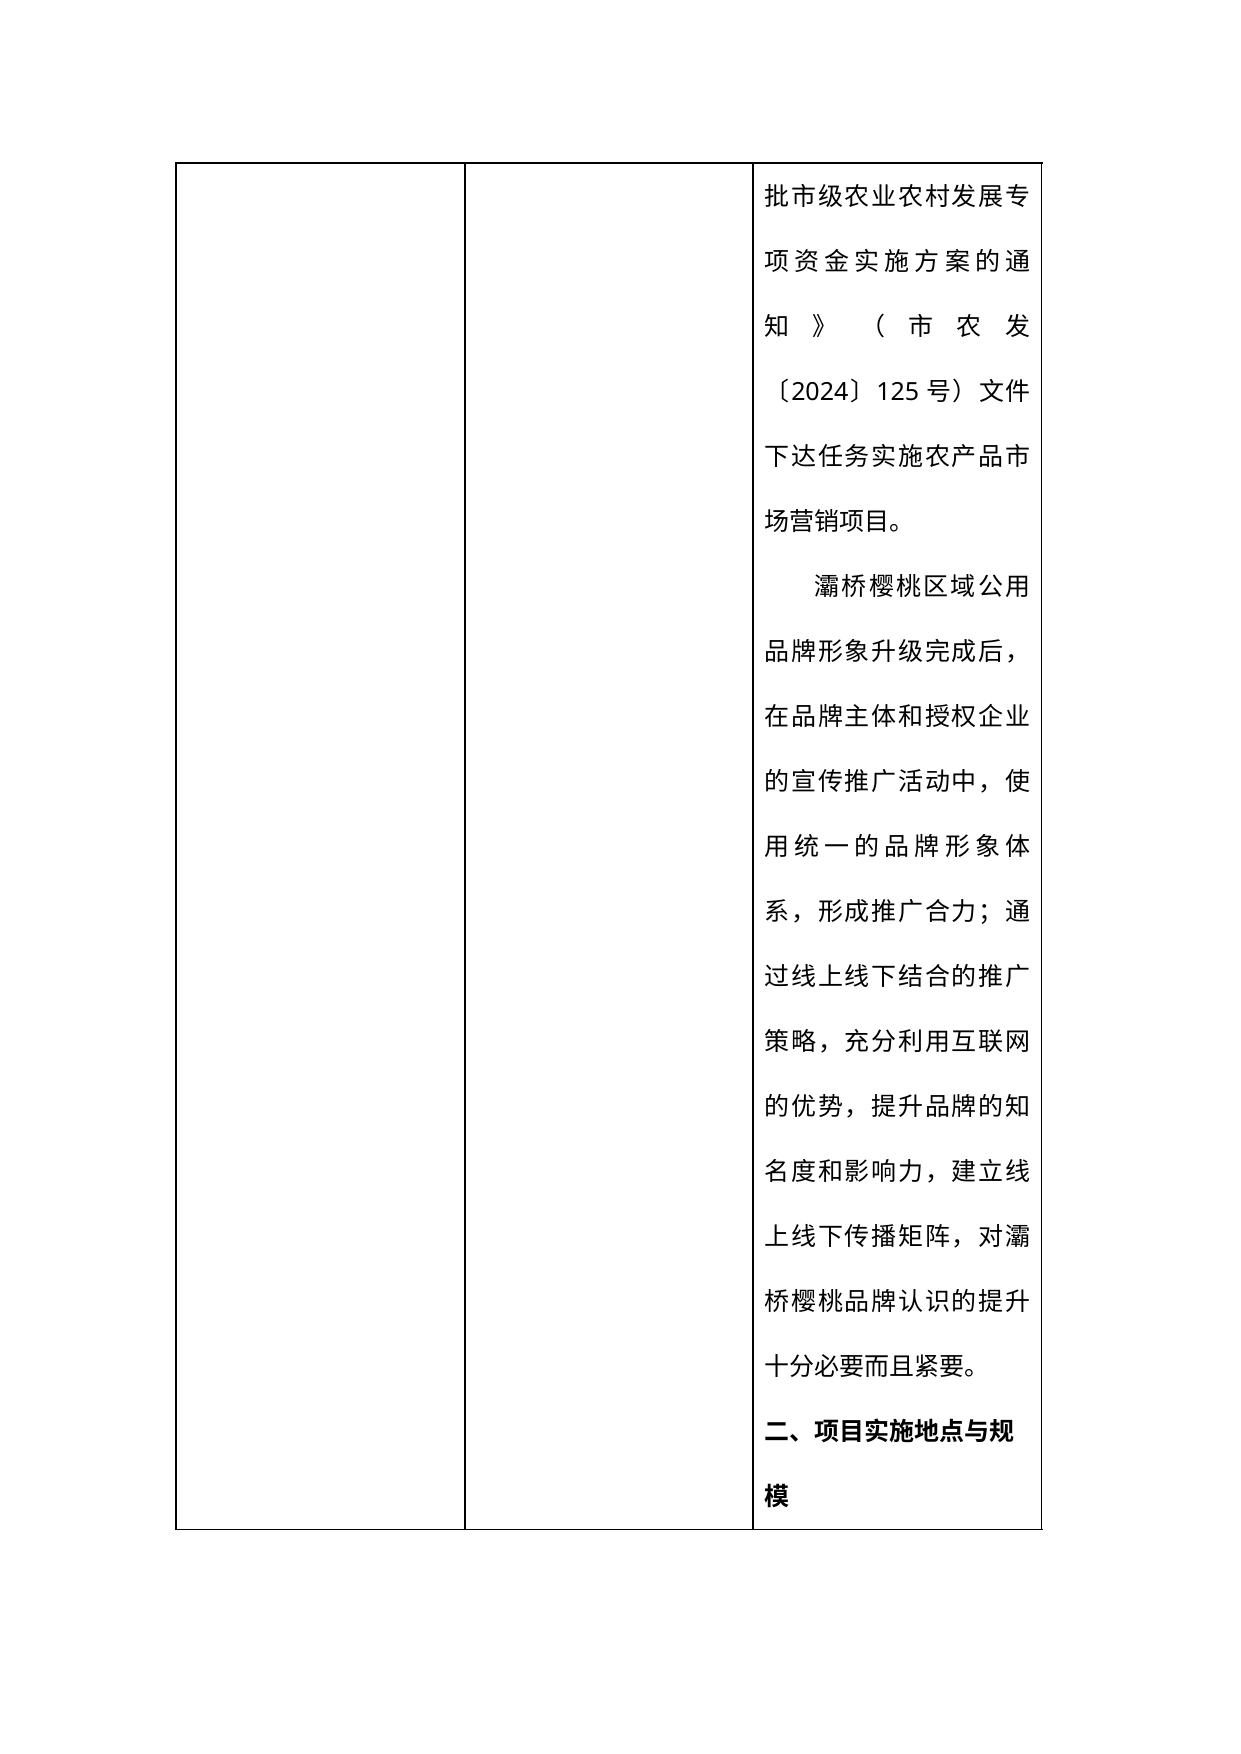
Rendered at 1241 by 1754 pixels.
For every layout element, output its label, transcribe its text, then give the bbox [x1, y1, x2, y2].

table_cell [754, 164, 1041, 1528]
table_cell 1 [177, 164, 464, 1528]
table_cell [466, 164, 752, 1528]
